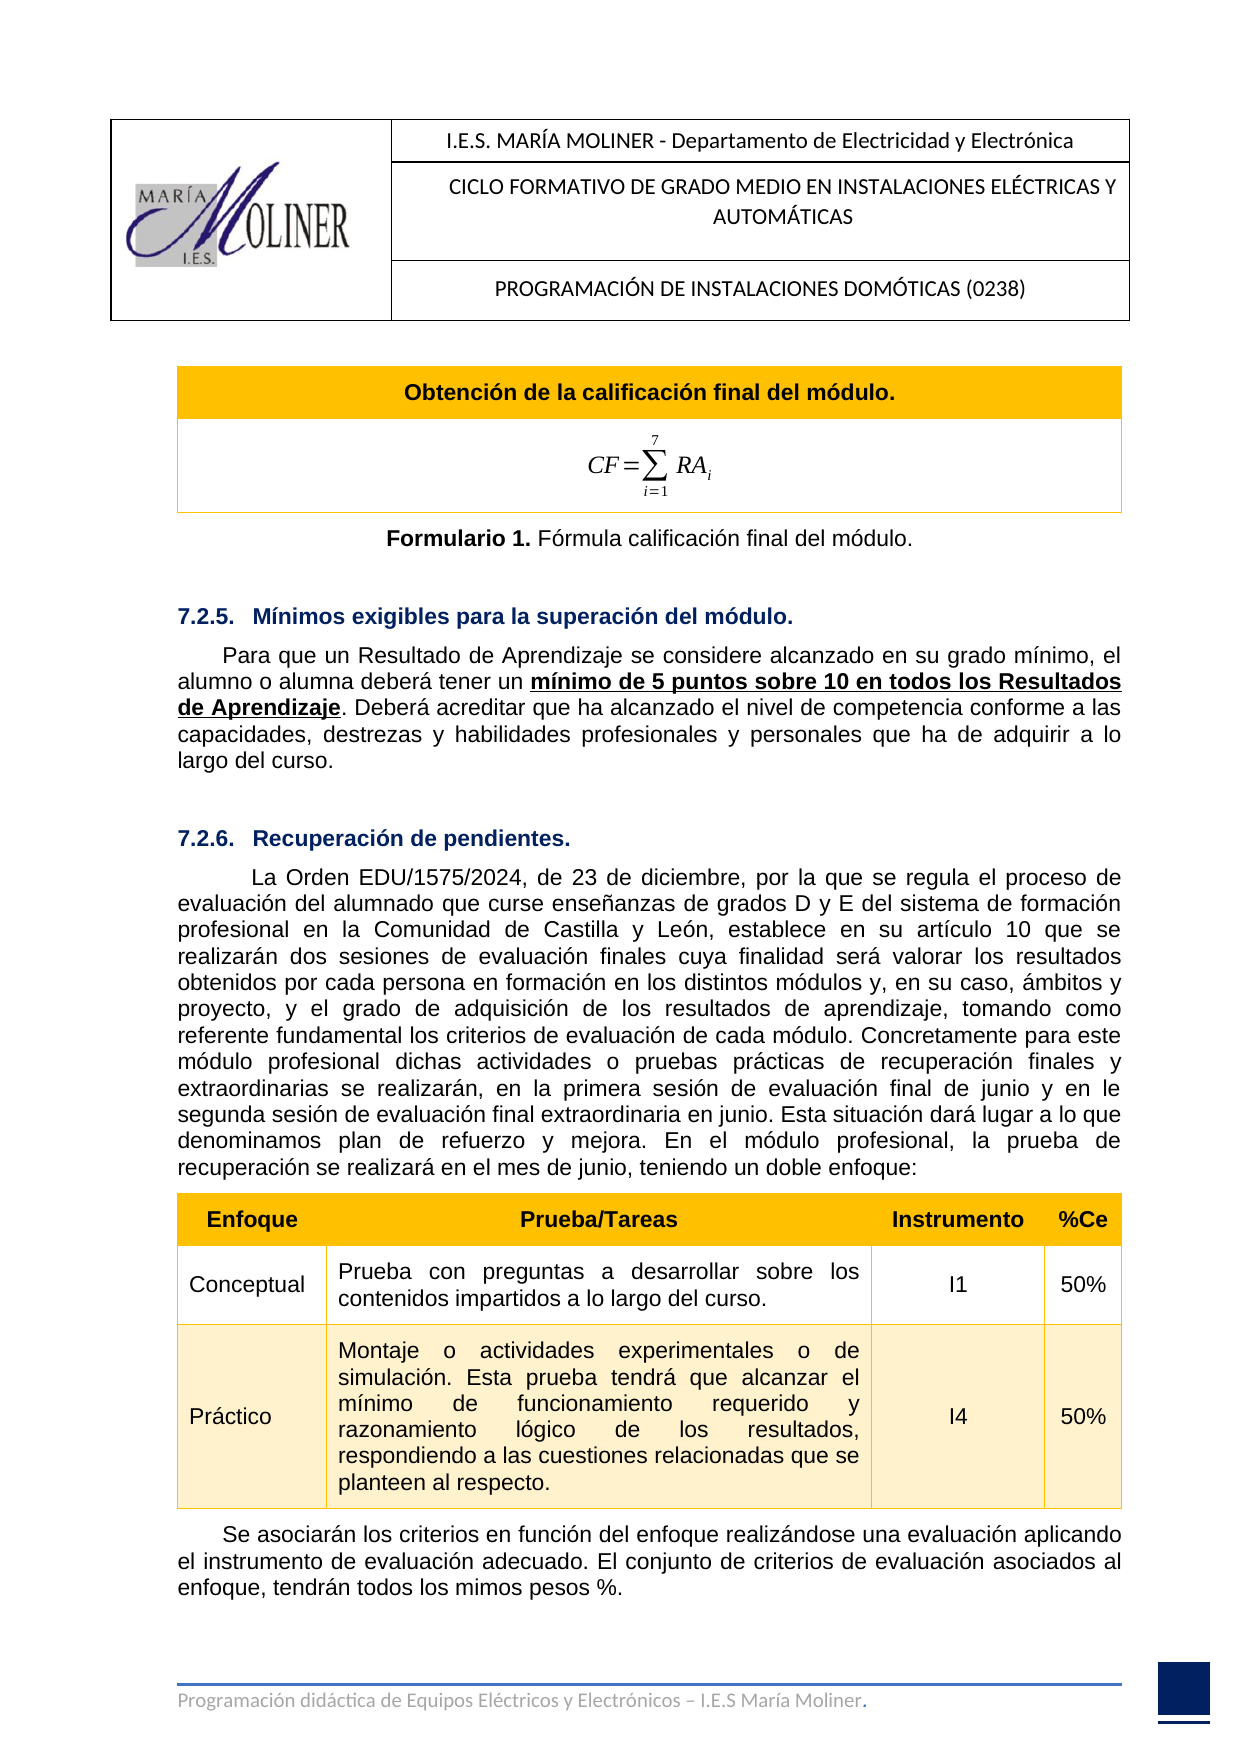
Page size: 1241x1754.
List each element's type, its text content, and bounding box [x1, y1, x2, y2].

table_cell I1 [872, 1246, 1044, 1323]
table_header Enfoque [178, 1194, 326, 1245]
table_cell Prueba con preguntas a desarrollar sobre los contenidos impartidos a lo largo del curso. [327, 1246, 871, 1323]
table_header Instrumento [872, 1194, 1044, 1245]
table_header Obtención de la calificación final del módulo. [178, 367, 1121, 418]
table_cell 50% [1045, 1246, 1121, 1323]
table_cell Montaje o actividades experimentales o de simulación. Esta prueba tendrá que alcanzar el mínimo de funcionamiento requerido y razonamiento lógico de los resultados, respondiendo a las cuestiones relacionadas que se planteen al respecto. [327, 1325, 871, 1508]
table_cell [178, 419, 1121, 512]
text Se asociarán los criterios en función del enfoque realizándose una evaluación aplicando el instrumento de evaluación adecuado. El conjunto de criterios de evaluación asociados al enfoque, tendrán todos los mimos pesos %. [177, 1521, 1122, 1600]
table_cell Conceptual [178, 1246, 326, 1323]
text Formulario 1. Fórmula calificación final del módulo. [177, 525, 1122, 551]
subtitle Recuperación de pendientes. [177, 825, 1122, 851]
table_cell 50% [1045, 1325, 1121, 1508]
table_cell Práctico [178, 1325, 326, 1508]
table_header %Ce [1045, 1194, 1121, 1245]
table_header Prueba/Tareas [327, 1194, 871, 1245]
picture [121, 155, 353, 281]
subtitle Mínimos exigibles para la superación del módulo. [177, 603, 1122, 629]
text Para que un Resultado de Aprendizaje se considere alcanzado en su grado mínimo, el alumno o alumna deberá tener un mínimo de 5 puntos sobre 10 en todos los Resultados de Aprendizaje. Deberá acreditar que ha alcanzado el nivel de competencia conforme a las capacidades, destrezas y habilidades profesionales y personales que ha de adquirir a lo largo del curso. [177, 642, 1122, 773]
text La Orden EDU/1575/2024, de 23 de diciembre, por la que se regula el proceso de evaluación del alumnado que curse enseñanzas de grados D y E del sistema de formación profesional en la Comunidad de Castilla y León, establece en su artículo 10 que se realizarán dos sesiones de evaluación finales cuya finalidad será valorar los resultados obtenidos por cada persona en formación en los distintos módulos y, en su caso, ámbitos y proyecto, y el grado de adquisición de los resultados de aprendizaje, tomando como referente fundamental los criterios de evaluación de cada módulo. Concretamente para este módulo profesional dichas actividades o pruebas prácticas de recuperación finales y extraordinarias se realizarán, en la primera sesión de evaluación final de junio y en le segunda sesión de evaluación final extraordinaria en junio. Esta situación dará lugar a lo que denominamos plan de refuerzo y mejora. En el módulo profesional, la prueba de recuperación se realizará en el mes de junio, teniendo un doble enfoque: [177, 864, 1122, 1180]
table_cell I4 [872, 1325, 1044, 1508]
